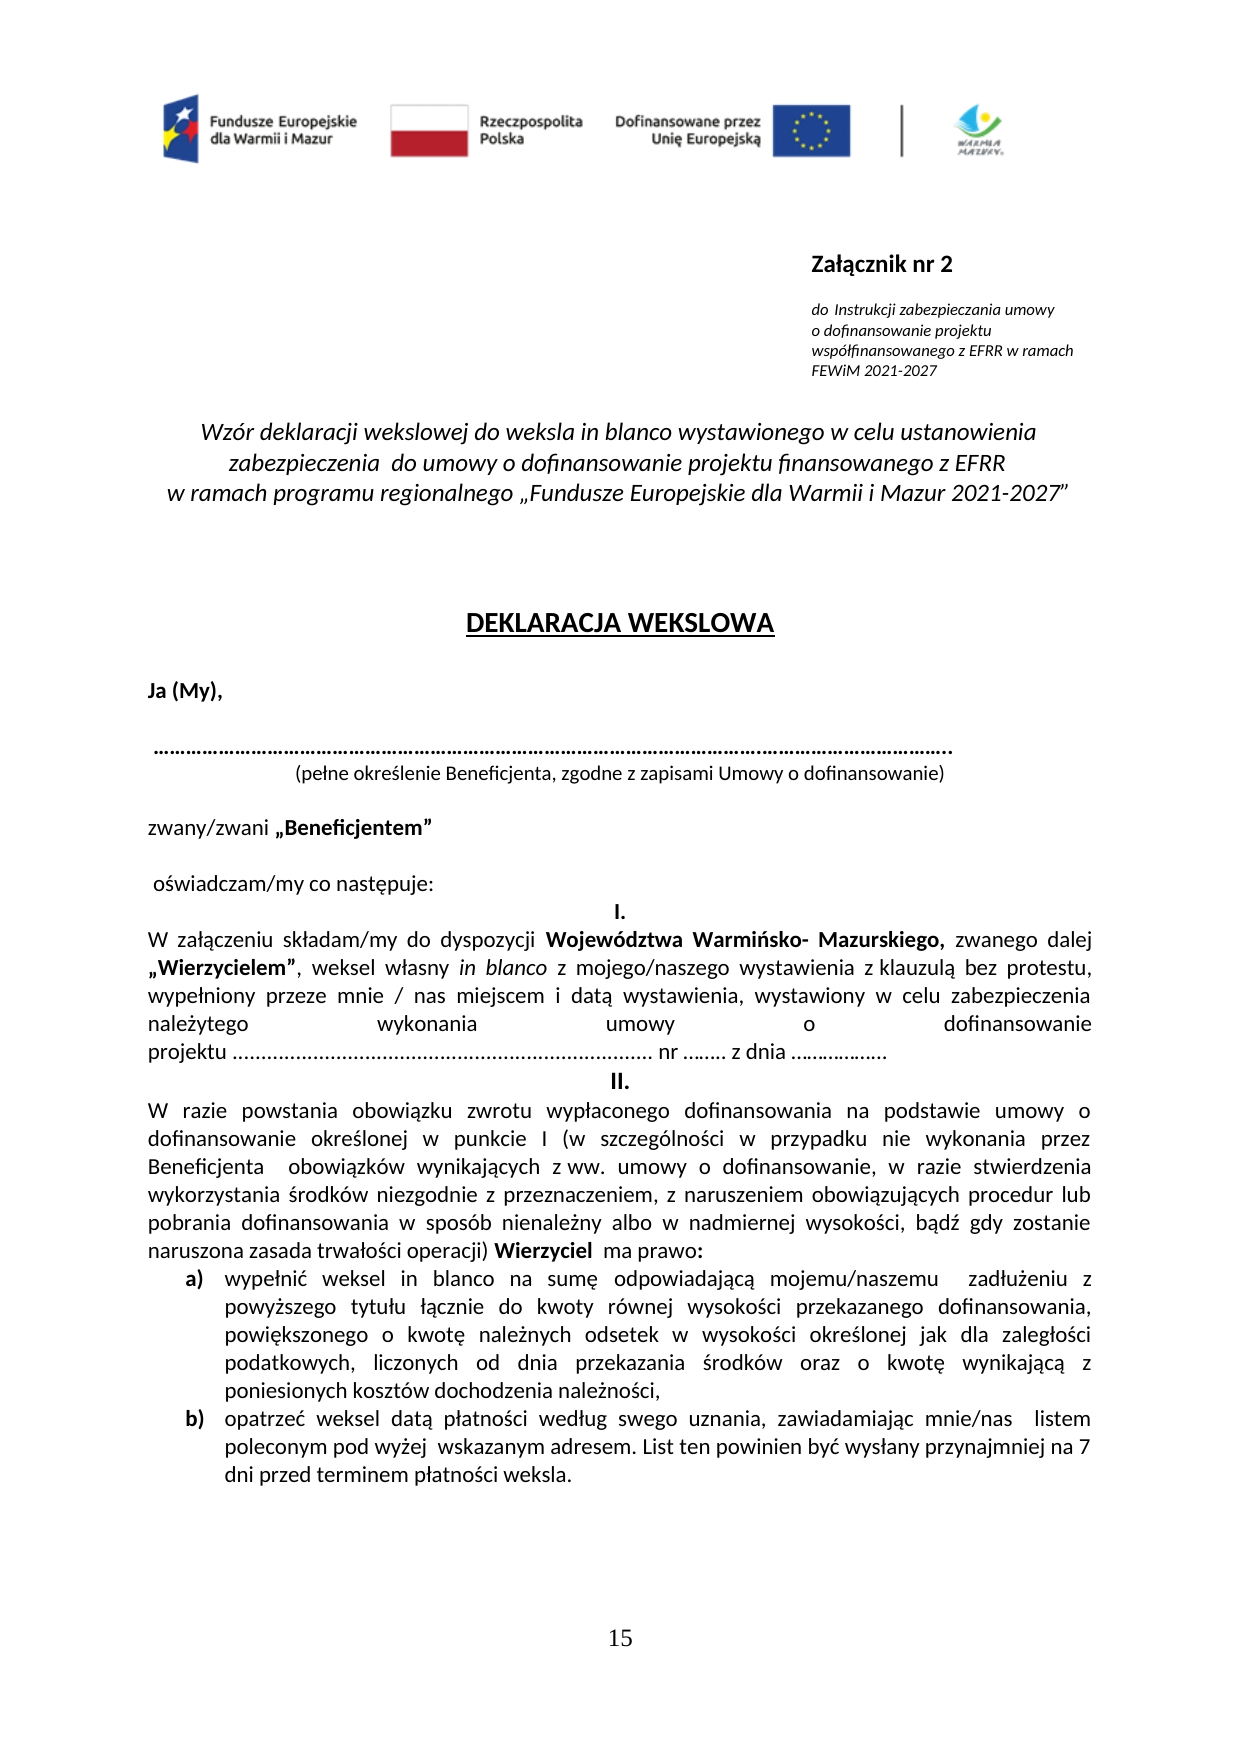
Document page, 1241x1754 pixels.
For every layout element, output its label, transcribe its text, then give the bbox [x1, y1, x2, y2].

text oświadczam/my co następuje: [148, 869, 1092, 897]
text I. [148, 897, 1092, 925]
text zwany/zwani „Beneficjentem” [148, 813, 1092, 841]
text DEKLARACJA WEKSLOWA [148, 604, 1092, 640]
picture [147, 77, 1101, 183]
title do Instrukcji zabezpieczania umowy o dofinansowanie projektu współfinansowanego z EFRR w ramach FEWiM 2021-2027 [811, 299, 1092, 381]
title Załącznik nr 2 [811, 249, 1092, 279]
title Wzór deklaracji wekslowej do weksla in blanco wystawionego w celu ustanowienia zabezpieczenia do umowy o dofinansowanie projektu finansowanego z EFRR w ramach programu regionalnego „Fundusze Europejskie dla Warmii i Mazur 2021-2027” [148, 416, 1092, 508]
text II. [148, 1066, 1092, 1096]
text W razie powstania obowiązku zwrotu wypłaconego dofinansowania na podstawie umowy o dofinansowanie określonej w punkcie I (w szczególności w przypadku nie wykonania przez Beneficjenta obowiązków wynikających z ww. umowy o dofinansowanie, w razie stwierdzenia wykorzystania środków niezgodnie z przeznaczeniem, z naruszeniem obowiązujących procedur lub pobrania dofinansowania w sposób nienależny albo w nadmiernej wysokości, bądź gdy zostanie naruszona zasada trwałości operacji) Wierzyciel ma prawo: [148, 1096, 1092, 1264]
text ………………………………………………………………………………………………….…………………………….. [148, 732, 1092, 760]
text W załączeniu składam/my do dyspozycji Województwa Warmińsko- Mazurskiego, zwanego dalej „Wierzycielem”, weksel własny in blanco z mojego/naszego wystawienia z klauzulą bez protestu, wypełniony przeze mnie / nas miejscem i datą wystawienia, wystawiony w celu zabezpieczenia należytego wykonania umowy o dofinansowanie projektu ......................................................................... nr …….. z dnia ……………... [148, 925, 1092, 1066]
list opatrzeć weksel datą płatności według swego uznania, zawiadamiając mnie/nas listem poleconym pod wyżej wskazanym adresem. List ten powinien być wysłany przynajmniej na 7 dni przed terminem płatności weksla. [185, 1404, 1092, 1488]
text Ja (My), [148, 676, 1092, 704]
text (pełne określenie Beneficjenta, zgodne z zapisami Umowy o dofinansowanie) [148, 760, 1092, 785]
list wypełnić weksel in blanco na sumę odpowiadającą mojemu/naszemu zadłużeniu z powyższego tytułu łącznie do kwoty równej wysokości przekazanego dofinansowania, powiększonego o kwotę należnych odsetek w wysokości określonej jak dla zaległości podatkowych, liczonych od dnia przekazania środków oraz o kwotę wynikającą z poniesionych kosztów dochodzenia należności, [185, 1264, 1092, 1404]
